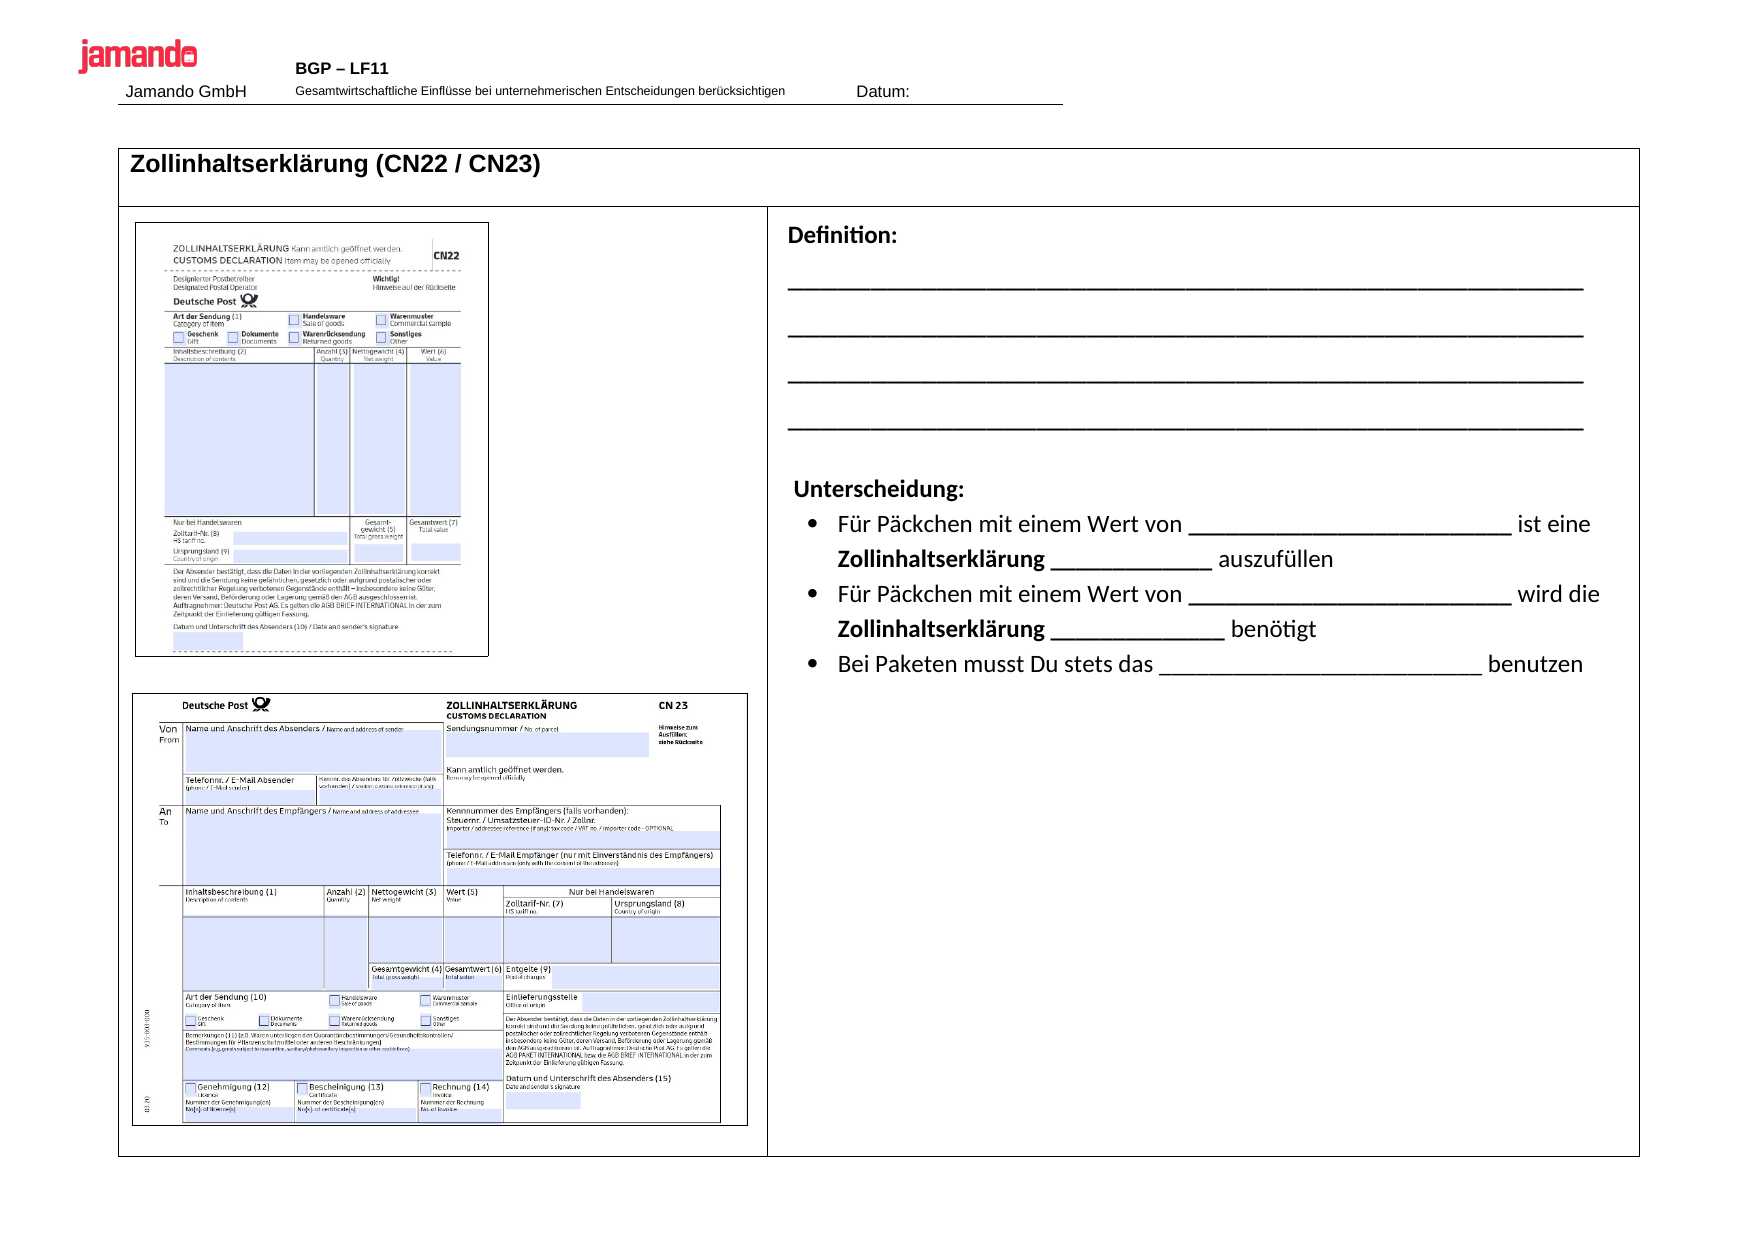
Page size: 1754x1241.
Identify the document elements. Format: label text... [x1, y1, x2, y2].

picture [133, 694, 747, 1125]
picture [136, 223, 488, 656]
table_cell [119, 207, 767, 1156]
table_cell [768, 207, 1639, 1156]
picture [78, 39, 199, 74]
table_cell Zollinhaltserklärung (CN22 / CN23) [119, 149, 1639, 206]
